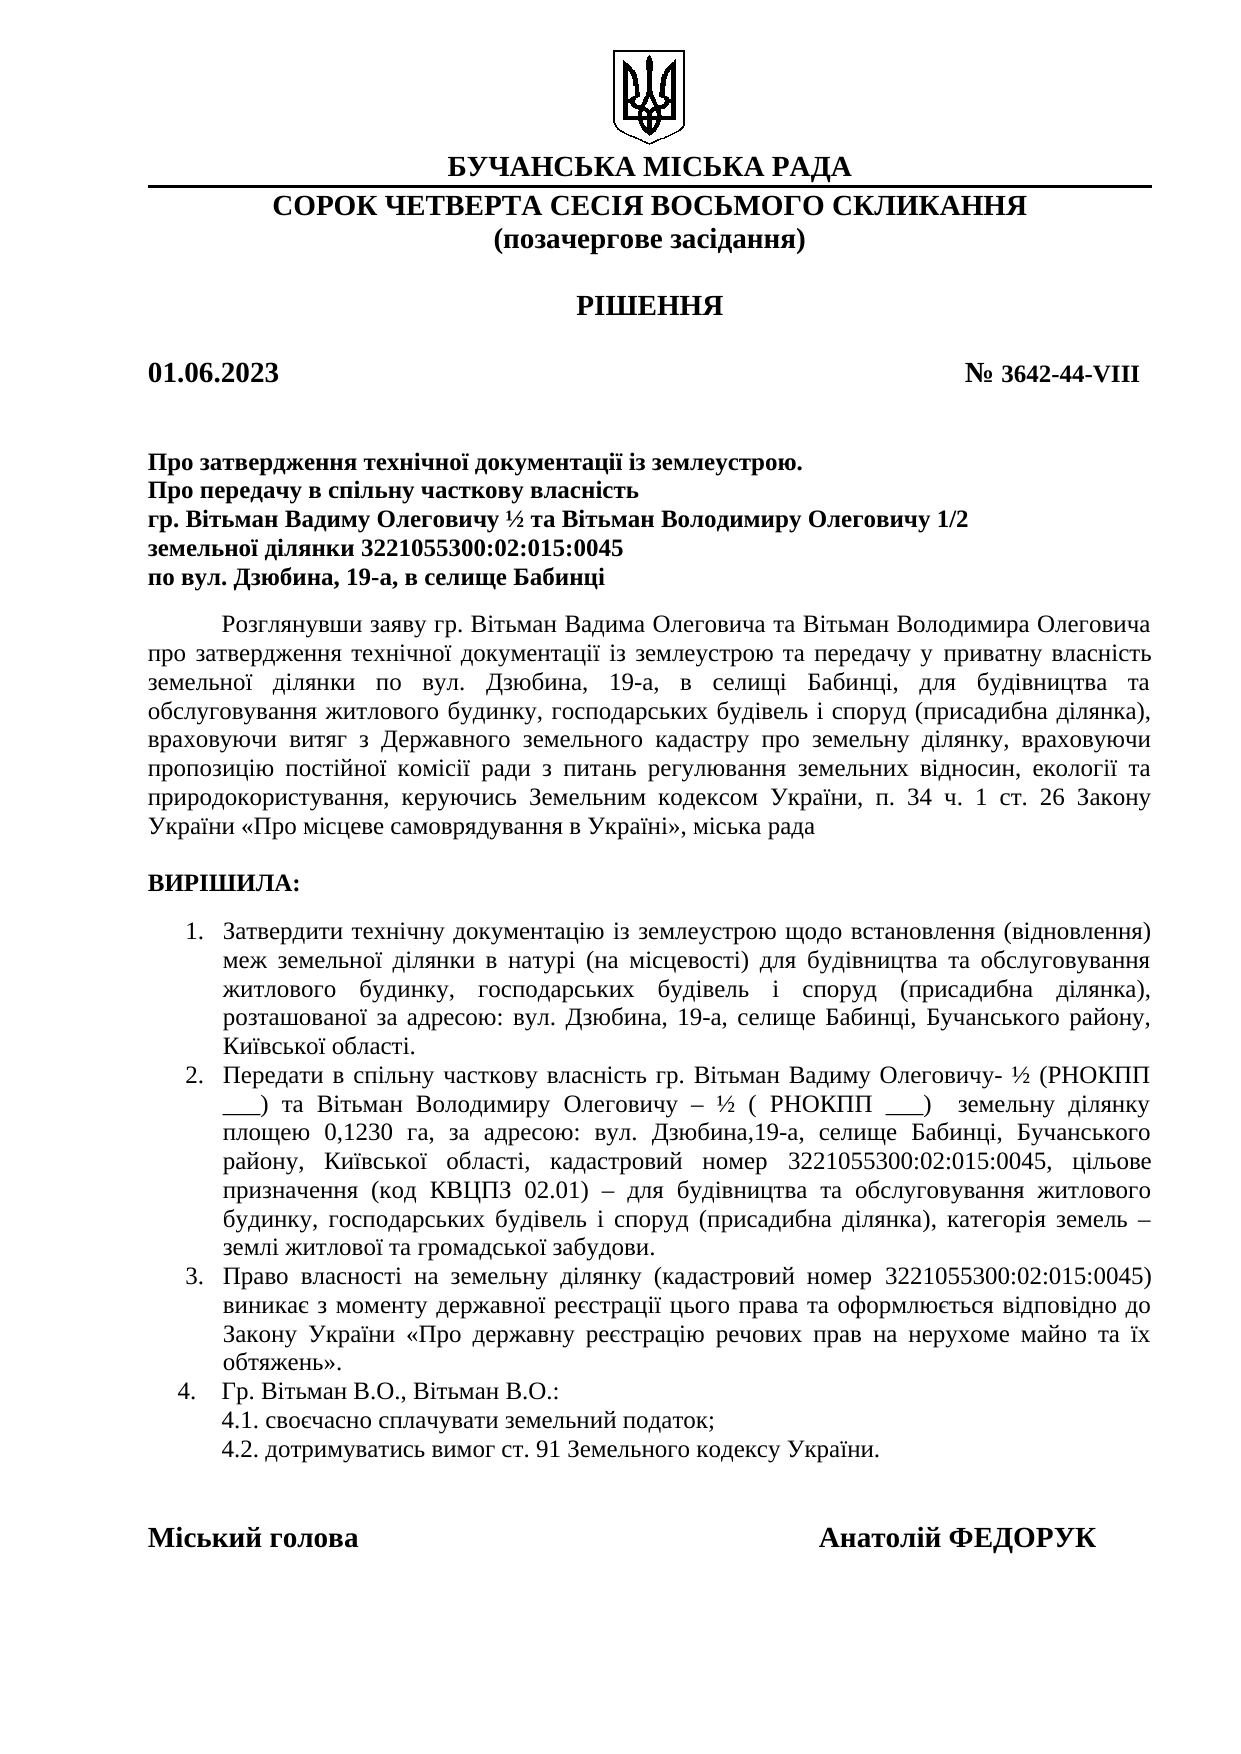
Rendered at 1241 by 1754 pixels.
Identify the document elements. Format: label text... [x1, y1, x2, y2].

text БУЧАНСЬКА МІСЬКА РАДА [148, 149, 1152, 185]
text Міський голова Анатолій ФЕДОРУК [148, 1520, 1152, 1553]
text СОРОК ЧЕТВЕРТА СЕСІЯ ВОСЬМОГО СКЛИКАННЯ [148, 188, 1152, 221]
text земельної ділянки 3221055300:02:015:0045 [148, 533, 1152, 562]
text Розглянувши заяву гр. Вітьман Вадима Олеговича та Вітьман Володимира Олеговича про затвердження технічної документації із землеустрою та передачу у приватну власність земельної ділянки по вул. Дзюбина, 19-а, в селищі Бабинці, для будівництва та обслуговування житлового будинку, господарських будівель і споруд (присадибна ділянка), враховуючи витяг з Державного земельного кадастру про земельну ділянку, враховуючи пропозицію постійної комісії ради з питань регулювання земельних відносин, екології та природокористування, керуючись Земельним кодексом України, п. 34 ч. 1 ст. 26 Закону України «Про місцеве самоврядування в Україні», міська рада [148, 609, 1152, 839]
text 01.06.2023 № 3642-44-VIІІ [148, 356, 1152, 389]
text ВИРІШИЛА: [148, 868, 1152, 897]
text 4. Гр. Вітьман В.О., Вітьман В.О.: [148, 1376, 1152, 1405]
text (позачергове засідання) [148, 221, 1152, 255]
list Затвердити технічну документацію із землеустрою щодо встановлення (відновлення) меж земельної ділянки в натурі (на місцевості) для будівництва та обслуговування житлового будинку, господарських будівель і споруд (присадибна ділянка), розташованої за адресою: вул. Дзюбина, 19-а, селище Бабинці, Бучанського району, Київської області. [185, 916, 1152, 1060]
text гр. Вітьман Вадиму Олеговичу ½ та Вітьман Володимиру Олеговичу 1/2 [148, 504, 1152, 533]
text 4.2. дотримуватись вимог ст. 91 Земельного кодексу України. [148, 1434, 1152, 1462]
text Про передачу в спільну часткову власність [148, 475, 1152, 504]
list Передати в спільну часткову власність гр. Вітьман Вадиму Олеговичу- ½ (РНОКПП ___) та Вітьман Володимиру Олеговичу – ½ ( РНОКПП ___) земельну ділянку площею 0,1230 га, за адресою: вул. Дзюбина,19-а, селище Бабинці, Бучанського району, Київської області, кадастровий номер 3221055300:02:015:0045, цільове призначення (код КВЦПЗ 02.01) – для будівництва та обслуговування житлового будинку, господарських будівель і споруд (присадибна ділянка), категорія земель – землі житлової та громадської забудови. [185, 1060, 1152, 1261]
text 4.1. своєчасно сплачувати земельний податок; [148, 1405, 1152, 1434]
text по вул. Дзюбина, 19-а, в селище Бабинці [148, 562, 1152, 590]
text РІШЕННЯ [148, 288, 1152, 322]
list Право власності на земельну ділянку (кадастровий номер 3221055300:02:015:0045) виникає з моменту державної реєстрації цього права та оформлюється відповідно до Закону України «Про державну реєстрацію речових прав на нерухоме майно та їх обтяжень». [185, 1261, 1152, 1376]
text Про затвердження технічної документації із землеустрою. [148, 447, 1152, 475]
